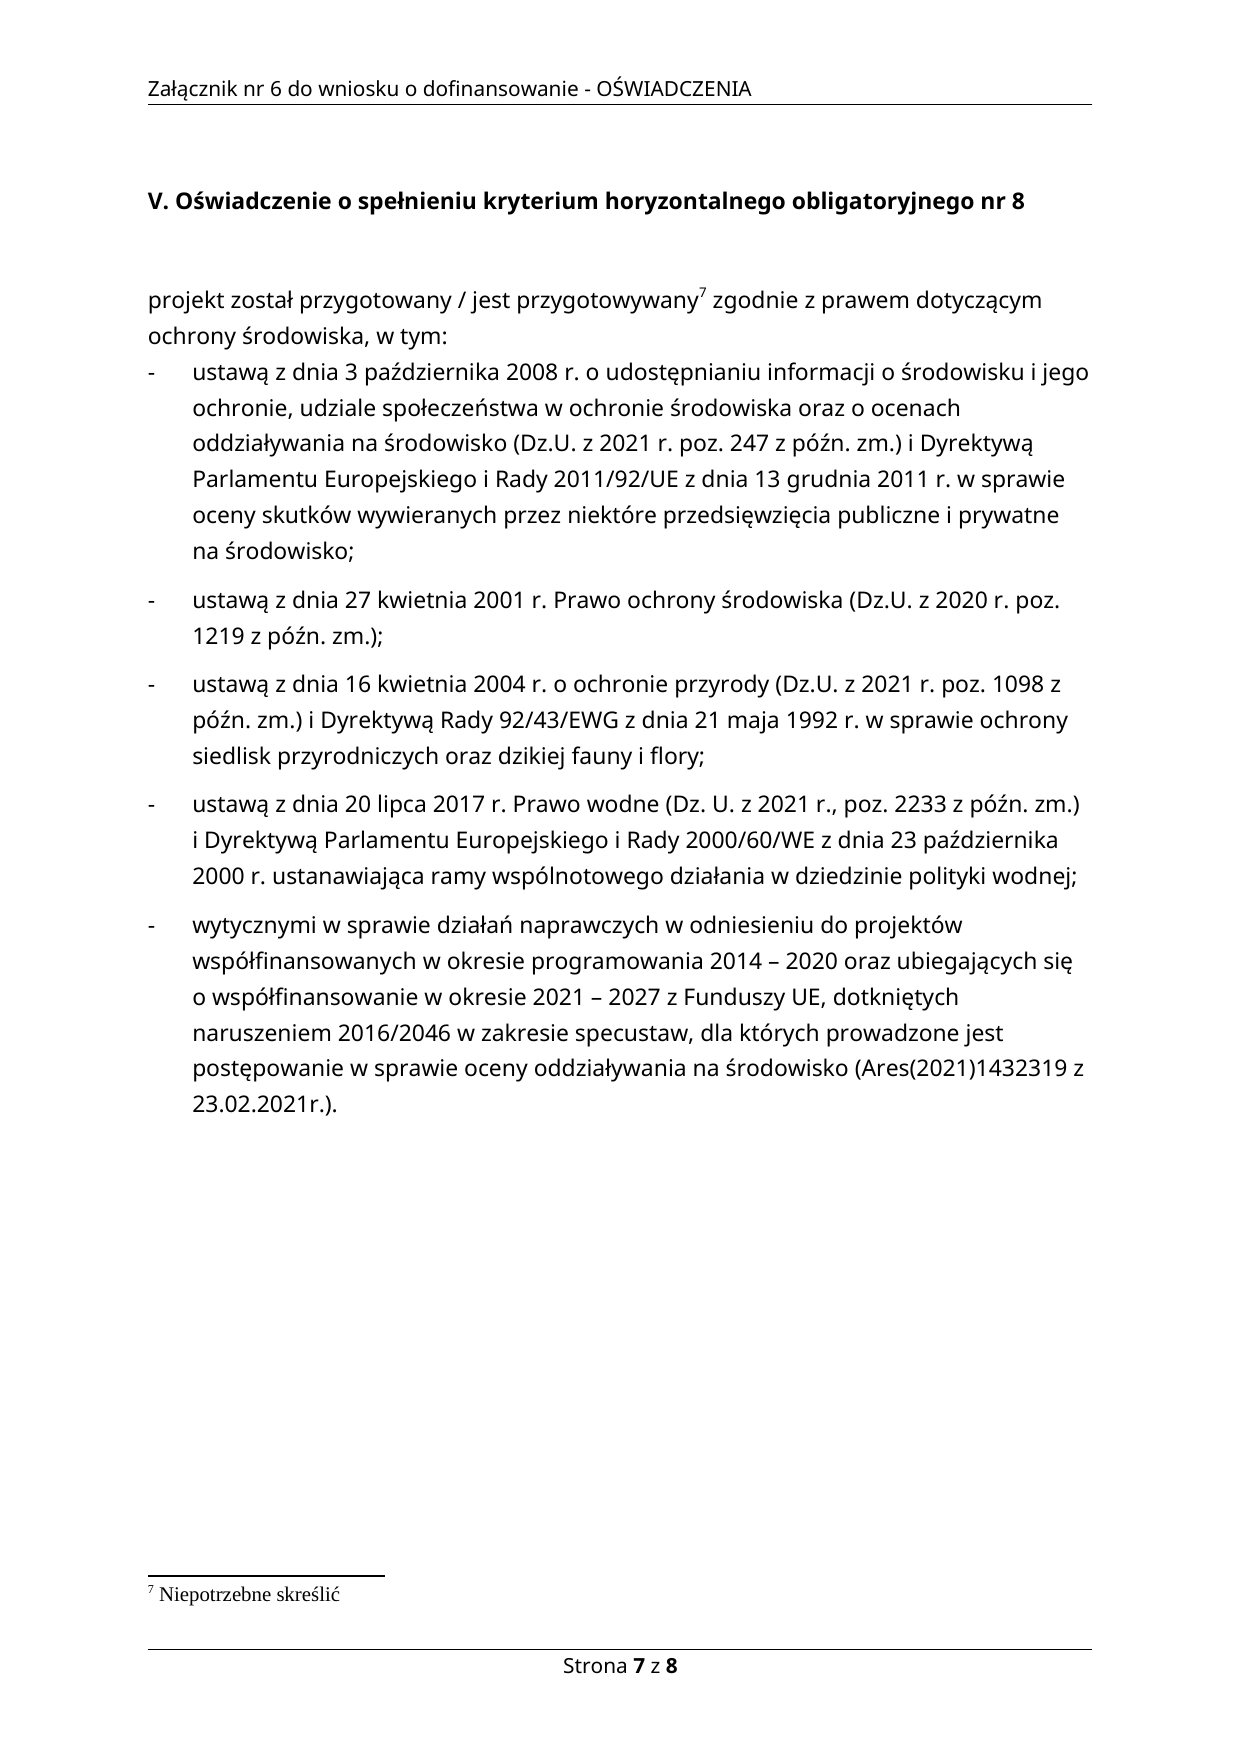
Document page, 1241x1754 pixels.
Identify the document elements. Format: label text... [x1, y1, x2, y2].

text - ustawą z dnia 3 października 2008 r. o udostępnianiu informacji o środowisku i jego ochronie, udziale społeczeństwa w ochronie środowiska oraz o ocenach oddziaływania na środowisko (Dz.U. z 2021 r. poz. 247 z późn. zm.) i Dyrektywą Parlamentu Europejskiego i Rady 2011/92/UE z dnia 13 grudnia 2011 r. w sprawie oceny skutków wywieranych przez niektóre przedsięwzięcia publiczne i prywatne na środowisko; [148, 356, 1092, 566]
text - ustawą z dnia 27 kwietnia 2001 r. Prawo ochrony środowiska (Dz.U. z 2020 r. poz. 1219 z późn. zm.); [148, 584, 1092, 651]
text V. Oświadczenie o spełnieniu kryterium horyzontalnego obligatoryjnego nr 8 [148, 185, 1092, 216]
text - wytycznymi w sprawie działań naprawczych w odniesieniu do projektów współfinansowanych w okresie programowania 2014 – 2020 oraz ubiegających się o współfinansowanie w okresie 2021 – 2027 z Funduszy UE, dotkniętych naruszeniem 2016/2046 w zakresie specustaw, dla których prowadzone jest postępowanie w sprawie oceny oddziaływania na środowisko (Ares(2021)1432319 z 23.02.2021r.). [148, 909, 1092, 1119]
text projekt został przygotowany / jest przygotowywany zgodnie z prawem dotyczącym ochrony środowiska, w tym: [148, 284, 1092, 351]
text - ustawą z dnia 20 lipca 2017 r. Prawo wodne (Dz. U. z 2021 r., poz. 2233 z późn. zm.) i Dyrektywą Parlamentu Europejskiego i Rady 2000/60/WE z dnia 23 października 2000 r. ustanawiająca ramy wspólnotowego działania w dziedzinie polityki wodnej; [148, 788, 1092, 891]
text - ustawą z dnia 16 kwietnia 2004 r. o ochronie przyrody (Dz.U. z 2021 r. poz. 1098 z późn. zm.) i Dyrektywą Rady 92/43/EWG z dnia 21 maja 1992 r. w sprawie ochrony siedlisk przyrodniczych oraz dzikiej fauny i flory; [148, 668, 1092, 771]
